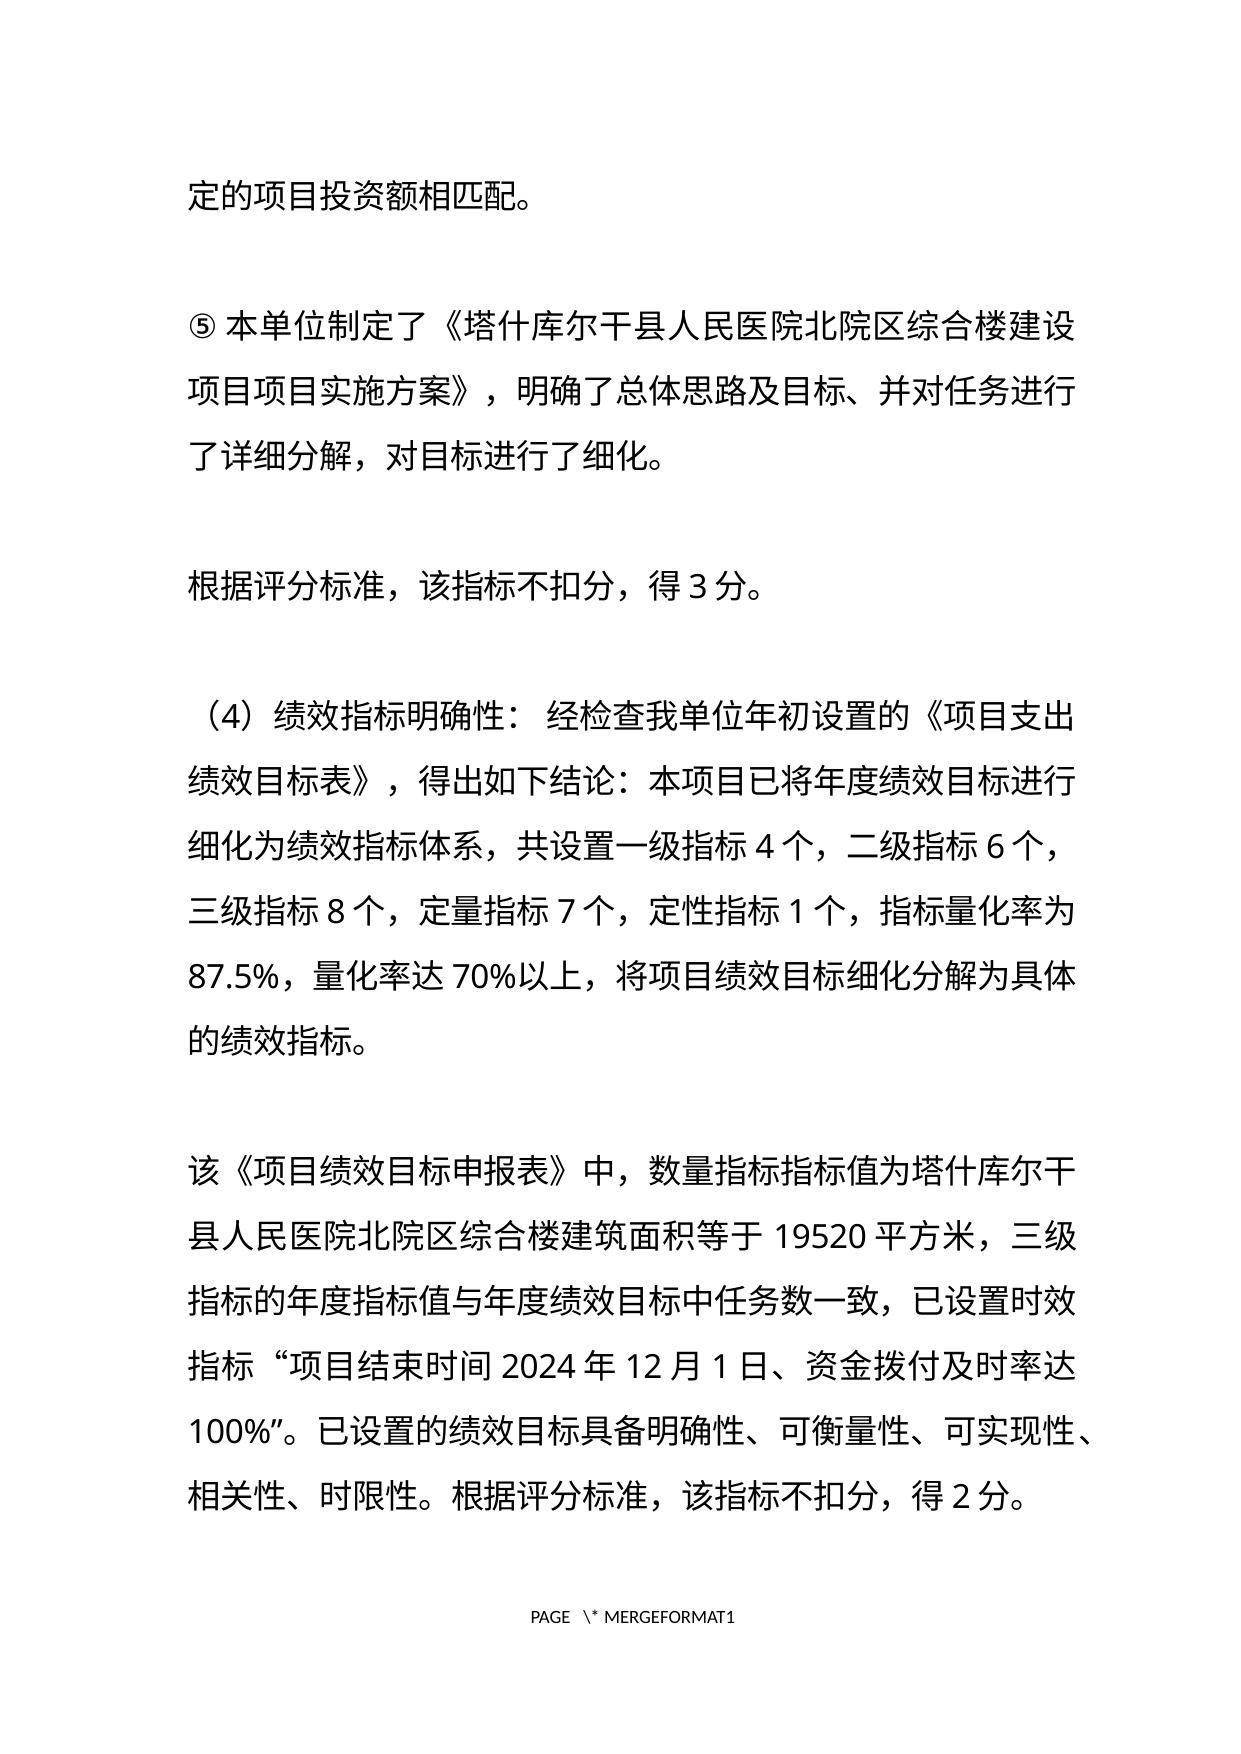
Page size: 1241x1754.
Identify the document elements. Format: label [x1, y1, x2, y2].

text [187, 162, 1078, 1527]
